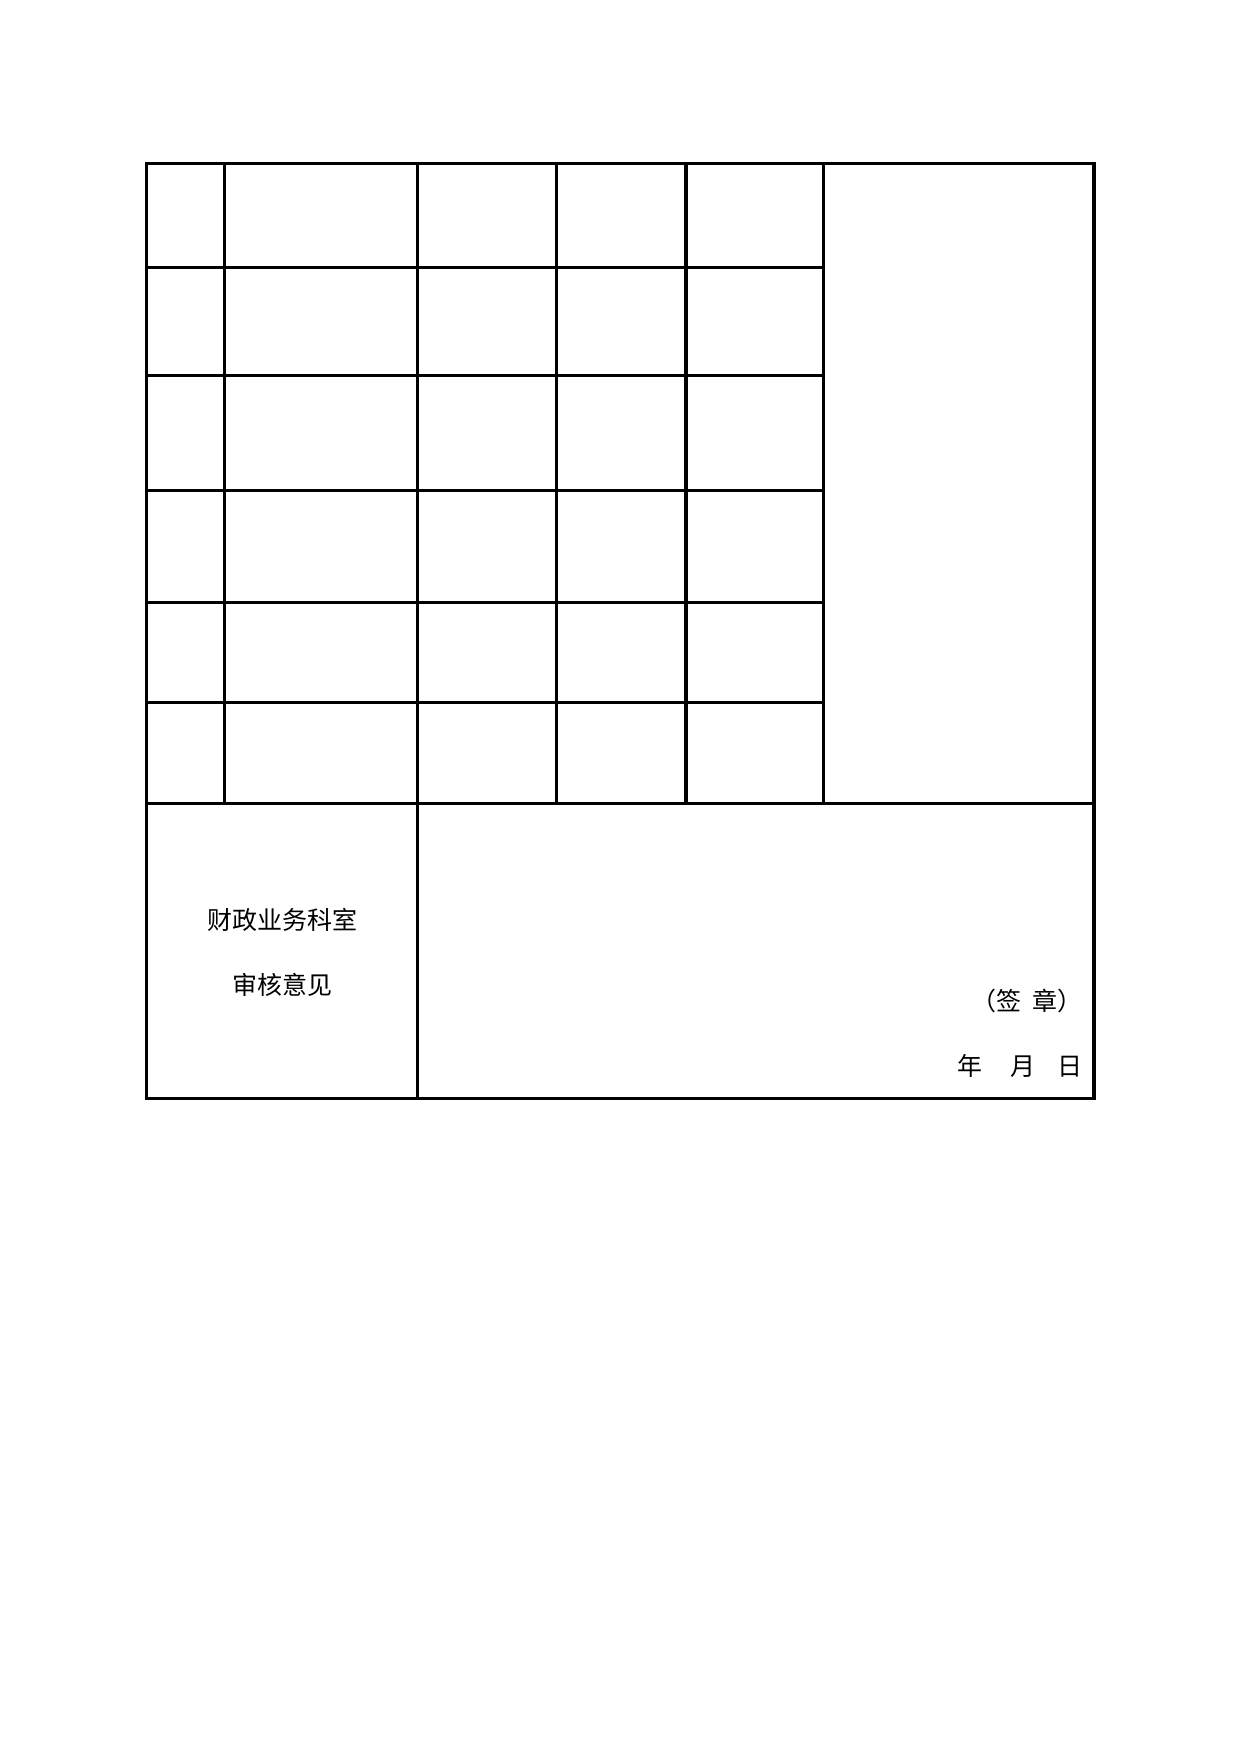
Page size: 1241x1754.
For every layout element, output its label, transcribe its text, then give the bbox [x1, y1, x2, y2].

table_cell [558, 165, 684, 266]
table_cell [688, 704, 822, 802]
table_cell [148, 269, 223, 373]
table_cell [558, 604, 684, 701]
table_cell [148, 492, 223, 601]
table_cell [558, 704, 684, 802]
table_cell （签 章） 年 月 日 [419, 805, 1092, 1097]
table_cell [419, 704, 555, 802]
table_cell [148, 604, 223, 701]
table_cell [226, 377, 416, 488]
table_cell [419, 377, 555, 488]
table_cell [419, 604, 555, 701]
table_cell [688, 269, 822, 373]
table_cell [558, 377, 684, 488]
table_cell [688, 492, 822, 601]
table_cell [558, 269, 684, 373]
table_cell [688, 604, 822, 701]
table_cell [419, 269, 555, 373]
table_cell [148, 704, 223, 802]
table_cell 财政业务科室 审核意见 [148, 805, 416, 1097]
table_cell [226, 165, 416, 266]
table_cell [226, 704, 416, 802]
table_cell [226, 604, 416, 701]
table_cell [226, 269, 416, 373]
table_cell [419, 165, 555, 266]
table_cell [688, 377, 822, 488]
table_cell [558, 492, 684, 601]
table_cell [688, 165, 822, 266]
table_cell [226, 492, 416, 601]
table_cell [419, 492, 555, 601]
table_cell [148, 377, 223, 488]
table_cell [148, 165, 223, 266]
